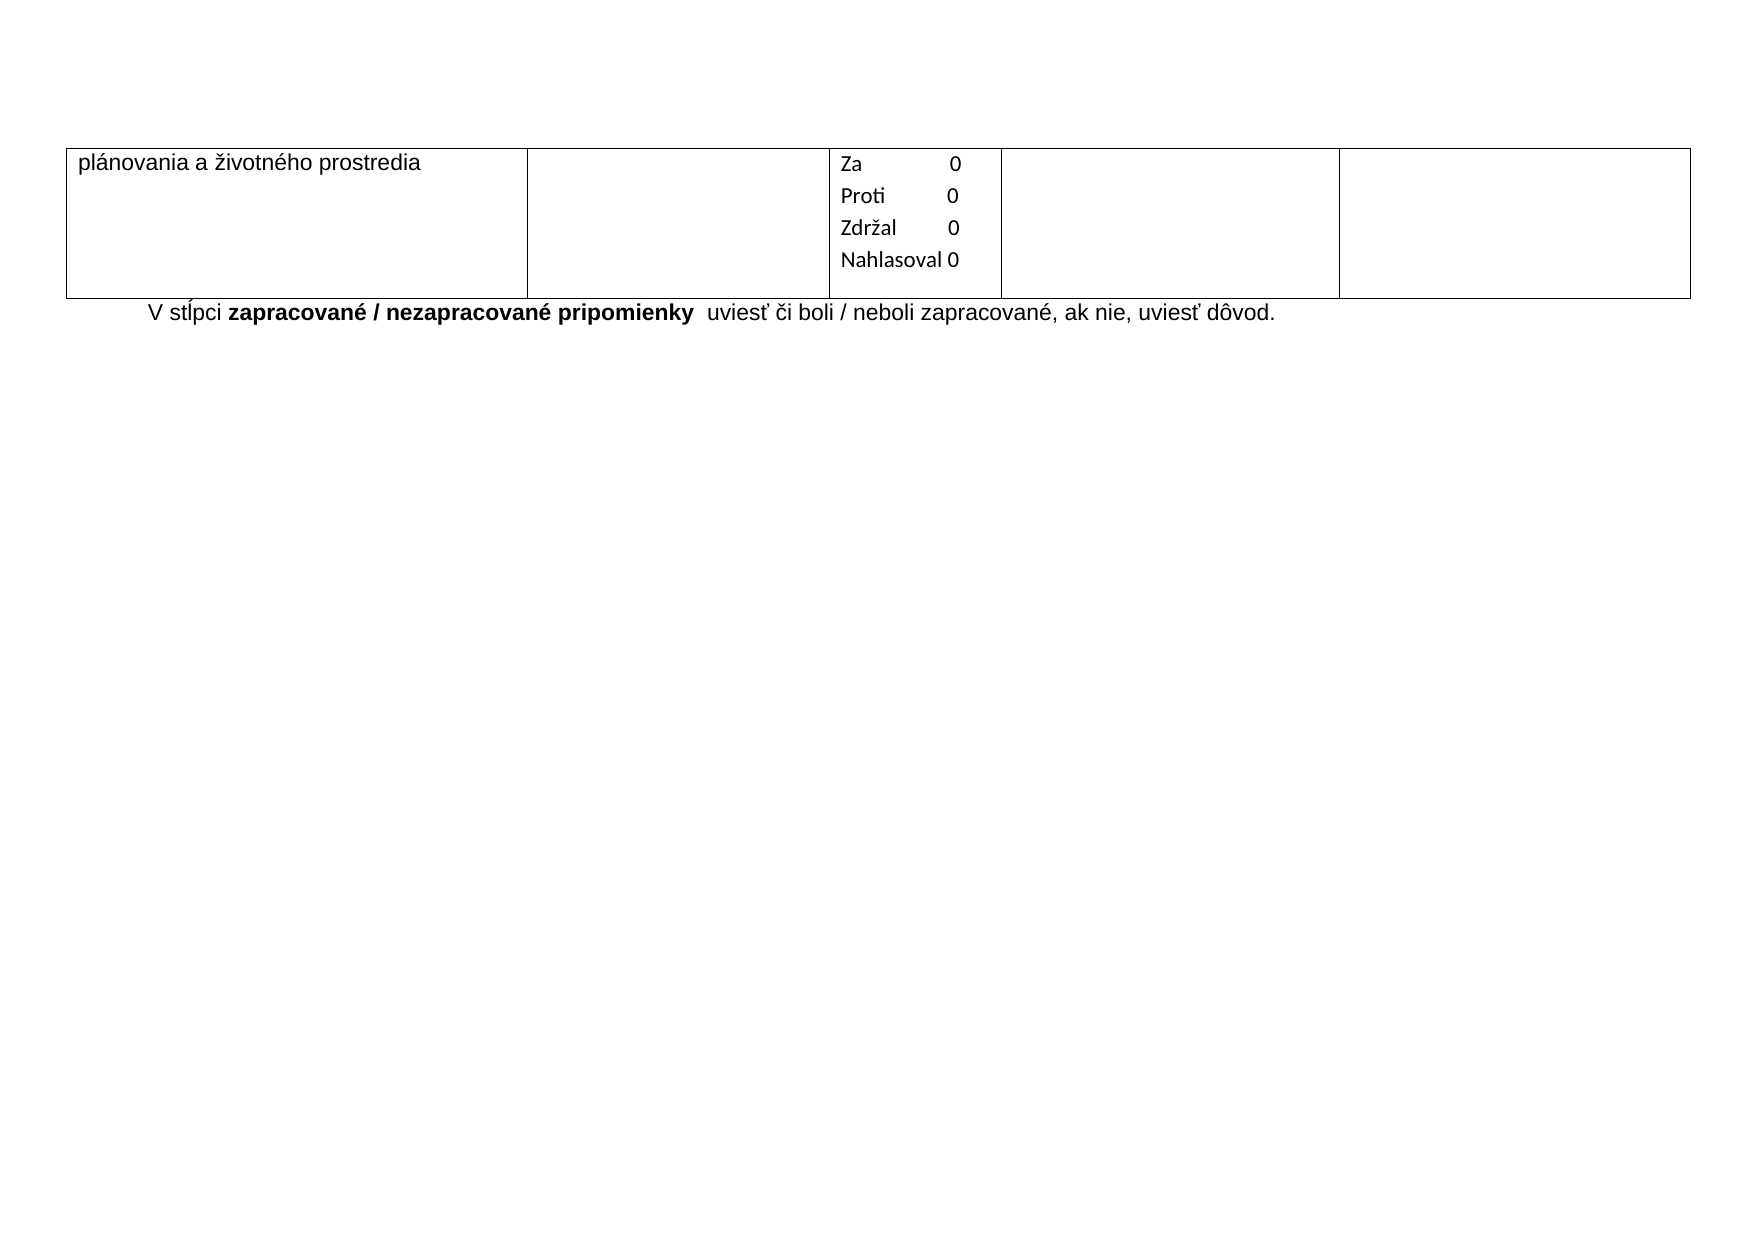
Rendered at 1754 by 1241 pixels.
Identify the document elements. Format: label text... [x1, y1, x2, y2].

table_cell [1340, 149, 1690, 298]
table_cell [528, 149, 829, 298]
table_cell [1002, 149, 1339, 298]
text V stĺpci zapracované / nezapracované pripomienky uviesť či boli / neboli zapracované, ak nie, uviesť dôvod. [148, 299, 1606, 325]
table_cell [67, 149, 527, 298]
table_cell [830, 149, 1001, 298]
